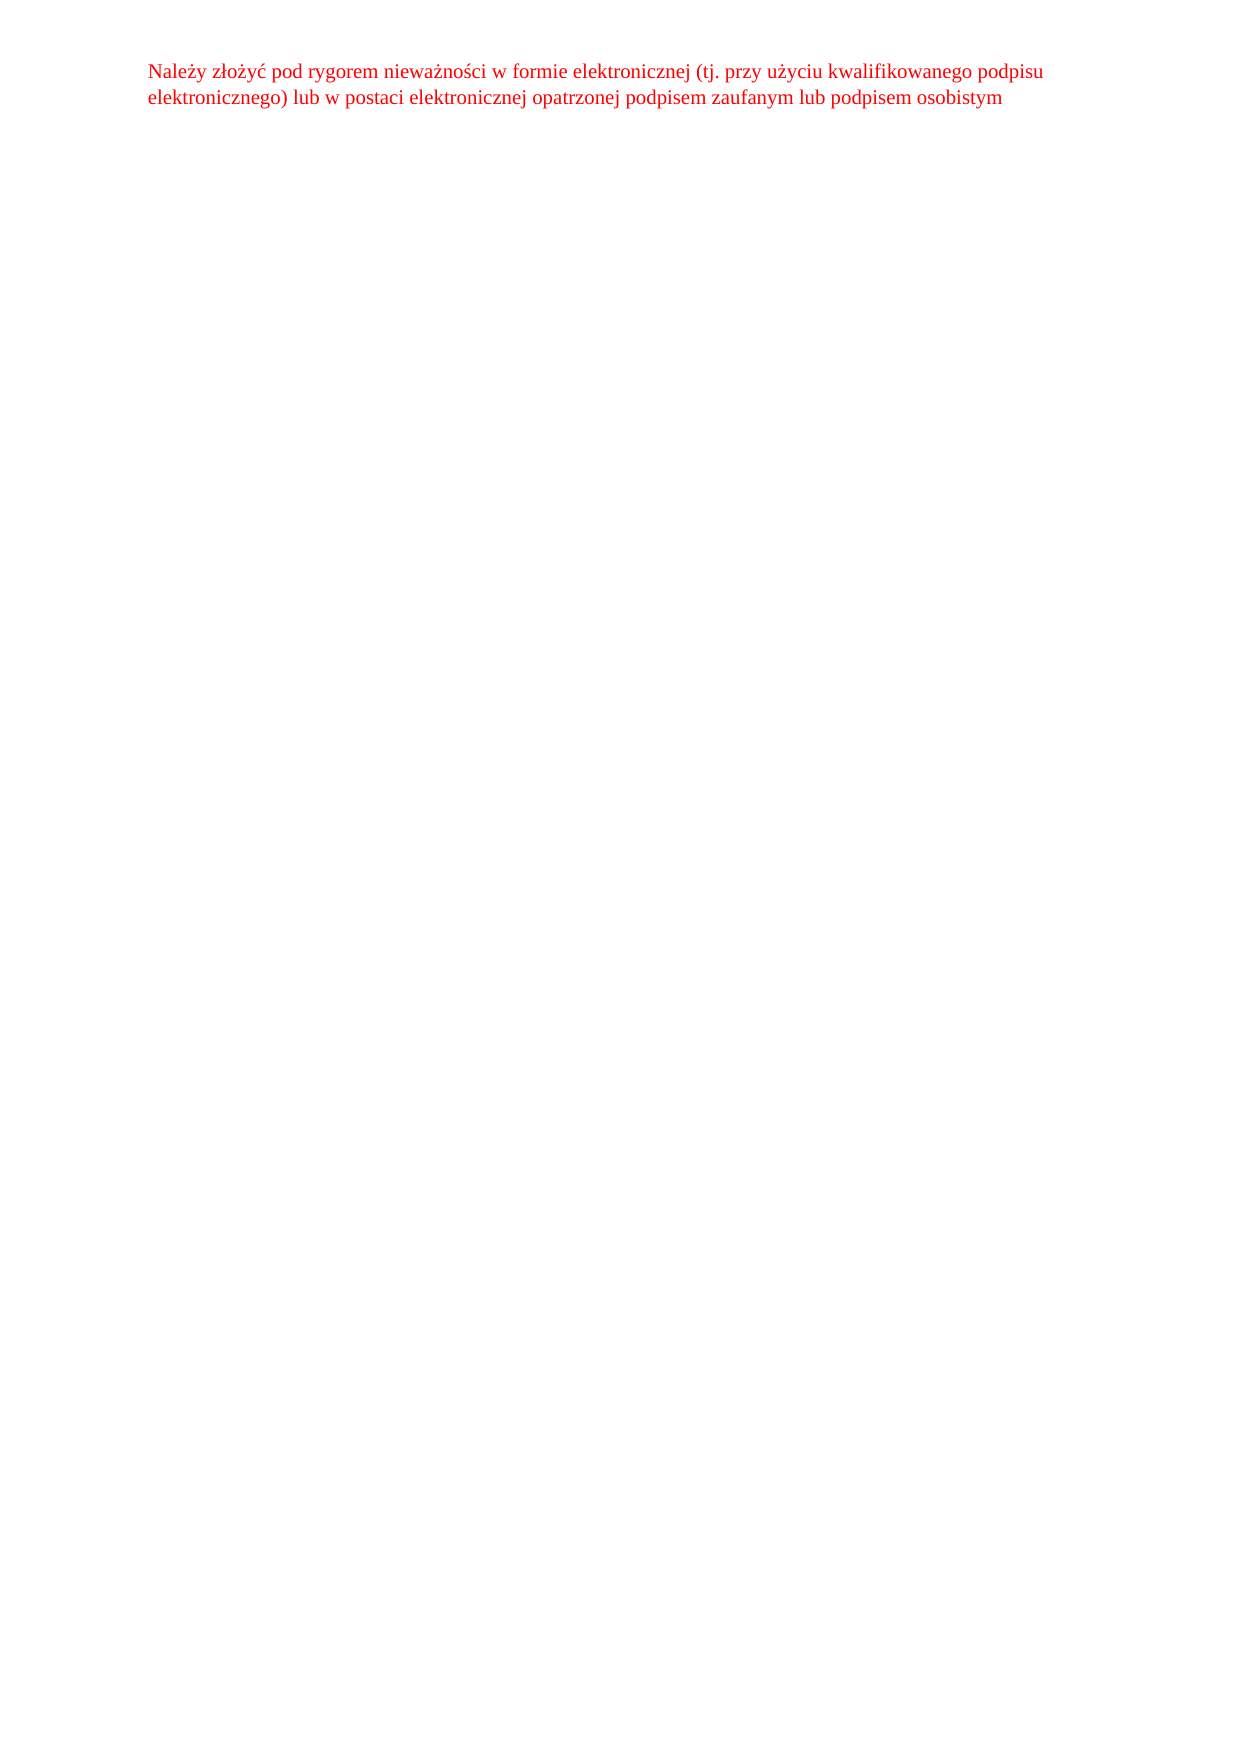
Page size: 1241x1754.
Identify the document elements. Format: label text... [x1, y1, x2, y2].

text Należy złożyć pod rygorem nieważności w formie elektronicznej (tj. przy użyciu kwalifikowanego podpisu elektronicznego) lub w postaci elektronicznej opatrzonej podpisem zaufanym lub podpisem osobistym [148, 59, 1093, 109]
